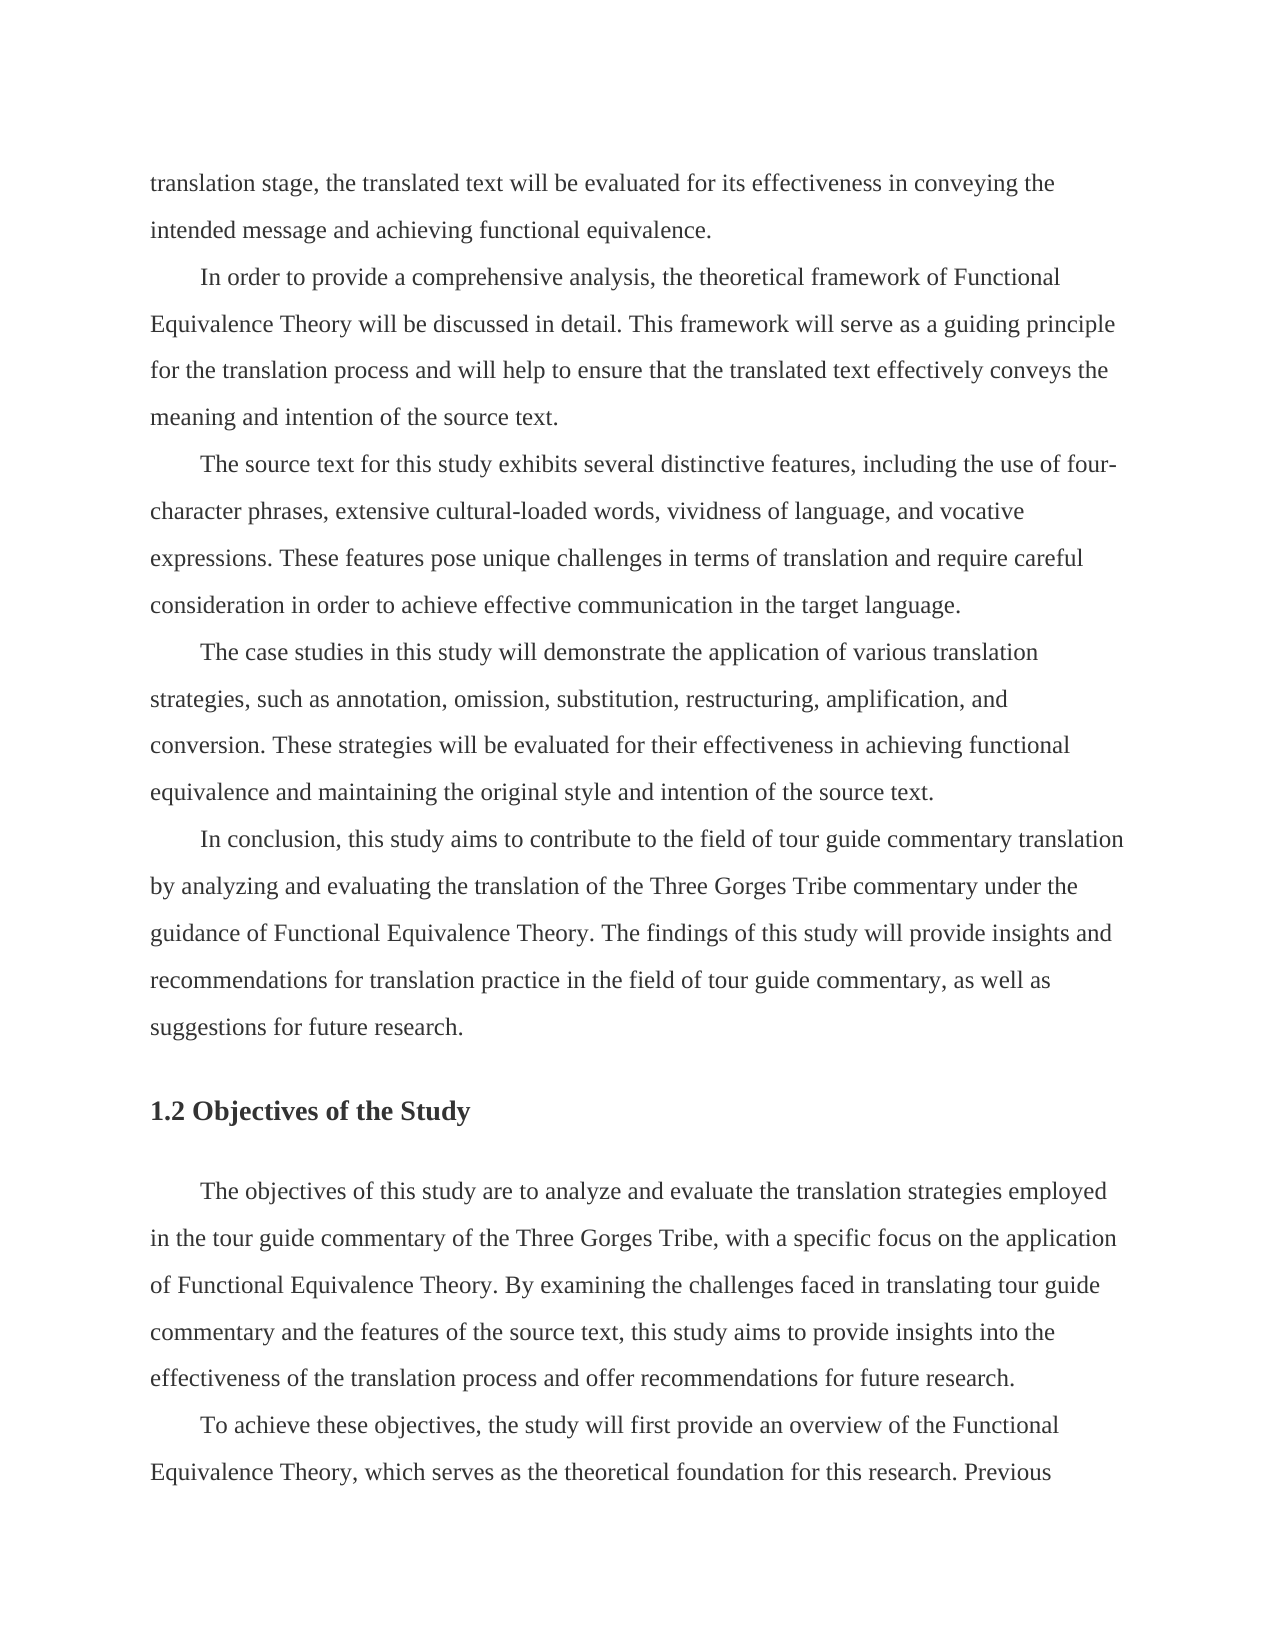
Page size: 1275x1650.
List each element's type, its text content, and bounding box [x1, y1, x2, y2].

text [150, 150, 1125, 244]
text In order to provide a comprehensive analysis, the theoretical framework of Functional Equivalence Theory will be discussed in detail. This framework will serve as a guiding principle for the translation process and will help to ensure that the translated text effectively conveys the meaning and intention of the source text. [150, 244, 1125, 431]
text The case studies in this study will demonstrate the application of various translation strategies, such as annotation, omission, substitution, restructuring, amplification, and conversion. These strategies will be evaluated for their effectiveness in achieving functional equivalence and maintaining the original style and intention of the source text. [150, 619, 1125, 806]
text The objectives of this study are to analyze and evaluate the translation strategies employed in the tour guide commentary of the Three Gorges Tribe, with a specific focus on the application of Functional Equivalence Theory. By examining the challenges faced in translating tour guide commentary and the features of the source text, this study aims to provide insights into the effectiveness of the translation process and offer recommendations for future research. [150, 1158, 1125, 1392]
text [150, 1392, 1125, 1486]
text The source text for this study exhibits several distinctive features, including the use of four-character phrases, extensive cultural-loaded words, vividness of language, and vocative expressions. These features pose unique challenges in terms of translation and require careful consideration in order to achieve effective communication in the target language. [150, 431, 1125, 619]
subtitle 1.2 Objectives of the Study [150, 1072, 1125, 1127]
text In conclusion, this study aims to contribute to the field of tour guide commentary translation by analyzing and evaluating the translation of the Three Gorges Tribe commentary under the guidance of Functional Equivalence Theory. The findings of this study will provide insights and recommendations for translation practice in the field of tour guide commentary, as well as suggestions for future research. [150, 806, 1125, 1041]
